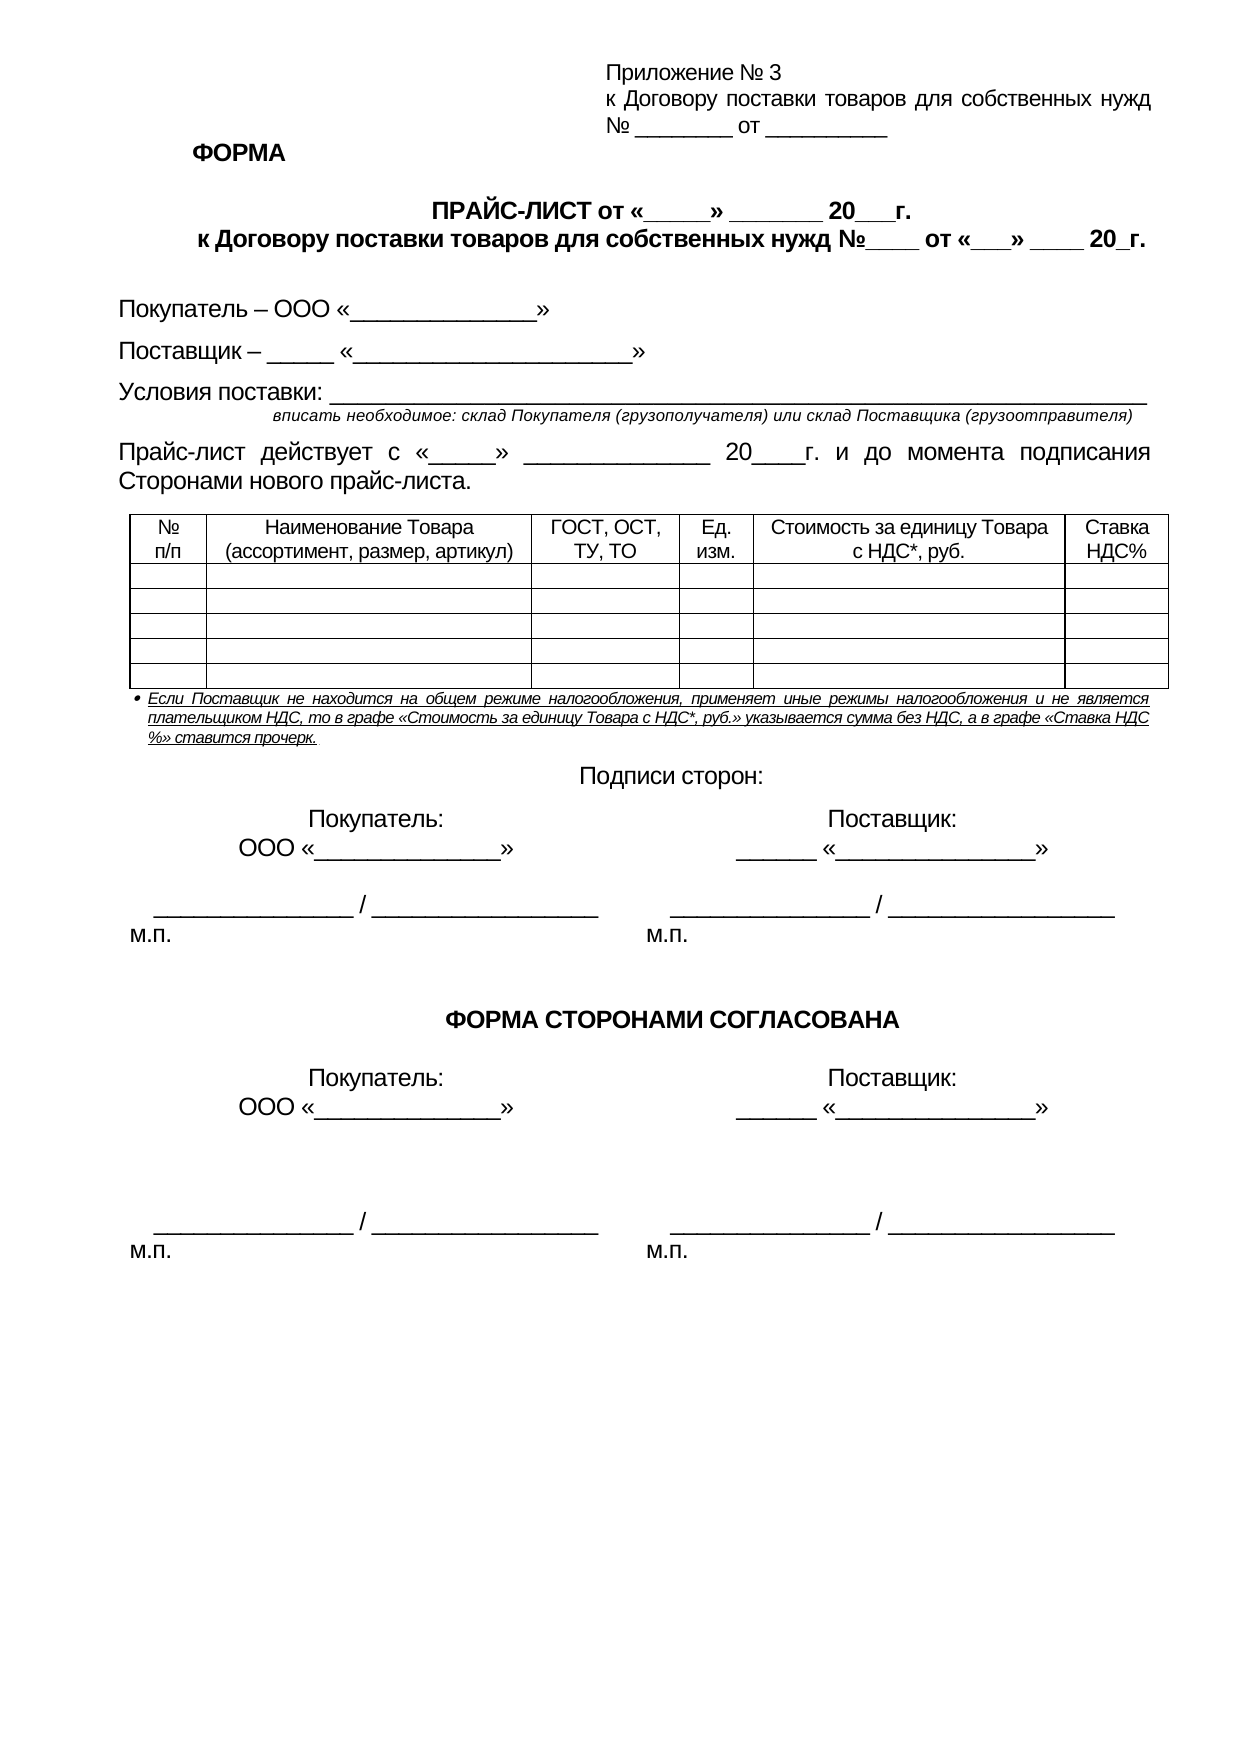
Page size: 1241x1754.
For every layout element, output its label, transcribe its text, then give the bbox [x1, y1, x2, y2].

table_cell [207, 614, 531, 638]
table_header ГОСТ, ОСТ, ТУ, ТО [532, 515, 679, 563]
table_header Покупатель: ООО «______________» _______________ / _________________ м.п. [118, 804, 634, 977]
table_header Ед. изм. [680, 515, 753, 563]
table_cell [680, 664, 753, 688]
table_cell [532, 664, 679, 688]
text Прайс-лист действует с «_____» ______________ 20____г. и до момента подписания Сторонами нового прайс-листа. [118, 437, 1152, 495]
table_header Ставка НДС% [1066, 515, 1168, 563]
text ФОРМА [118, 138, 1152, 167]
table_header Поставщик: ______ «_______________» _______________ / _________________ м.п. [635, 804, 1151, 977]
table_cell [1066, 614, 1168, 638]
table_cell [1066, 564, 1168, 588]
table_cell [754, 639, 1064, 663]
table_cell [207, 564, 531, 588]
table_cell [1066, 664, 1168, 688]
table_header Наименование Товара (ассортимент, размер, артикул) [207, 515, 531, 563]
text к Договору поставки товаров для собственных нужд № ________ от __________ [605, 85, 1152, 138]
table_cell [754, 664, 1064, 688]
table_cell [1066, 639, 1168, 663]
table_cell [1066, 589, 1168, 613]
table_header Стоимость за единицу Товара с НДС*, руб. [754, 515, 1064, 563]
table_cell [131, 589, 206, 613]
table_cell Покупатель: ООО «______________» _______________ / _________________ м.п. [118, 1063, 634, 1293]
table_cell [680, 589, 753, 613]
text Поставщик – _____ «_____________________» [118, 336, 1152, 364]
table_header № п/п [131, 515, 206, 563]
table_cell [131, 639, 206, 663]
text Условия поставки: __________________________________________________________ [118, 377, 1152, 406]
text к Договору поставки товаров для собственных нужд №____ от «___» ____ 20_г. [118, 224, 1152, 253]
table_cell ФОРМА СТОРОНАМИ СОГЛАСОВАНА [118, 977, 1151, 1063]
table_cell [532, 564, 679, 588]
table_cell [532, 639, 679, 663]
table_cell [131, 614, 206, 638]
table_cell [532, 589, 679, 613]
table_cell [680, 614, 753, 638]
text вписать необходимое: склад Покупателя (грузополучателя) или склад Поставщика (грузоотправителя) [118, 406, 1152, 425]
table_cell [207, 639, 531, 663]
table_cell [131, 564, 206, 588]
table_cell [680, 564, 753, 588]
text ПРАЙС-ЛИСТ от «_____» _______ 20___г. [118, 196, 1152, 224]
list Если Поставщик не находится на общем режиме налогообложения, применяет иные режимы налогообложения и не является плательщиком НДС, то в графе «Стоимость за единицу Товара с НДС*, руб.» указывается сумма без НДС, а в графе «Ставка НДС%» ставится прочерк. [133, 689, 1152, 747]
table_cell [680, 639, 753, 663]
text Подписи сторон: [118, 761, 1152, 790]
table_cell Поставщик: ______ «_______________» _______________ / _________________ м.п. [635, 1063, 1151, 1293]
table_cell [207, 589, 531, 613]
text Приложение № 3 [605, 59, 1154, 85]
table_cell [754, 614, 1064, 638]
table_cell [754, 589, 1064, 613]
text Покупатель – ООО «______________» [118, 294, 1152, 323]
table_cell [532, 614, 679, 638]
table_cell [754, 564, 1064, 588]
table_cell [131, 664, 206, 688]
table_cell [207, 664, 531, 688]
